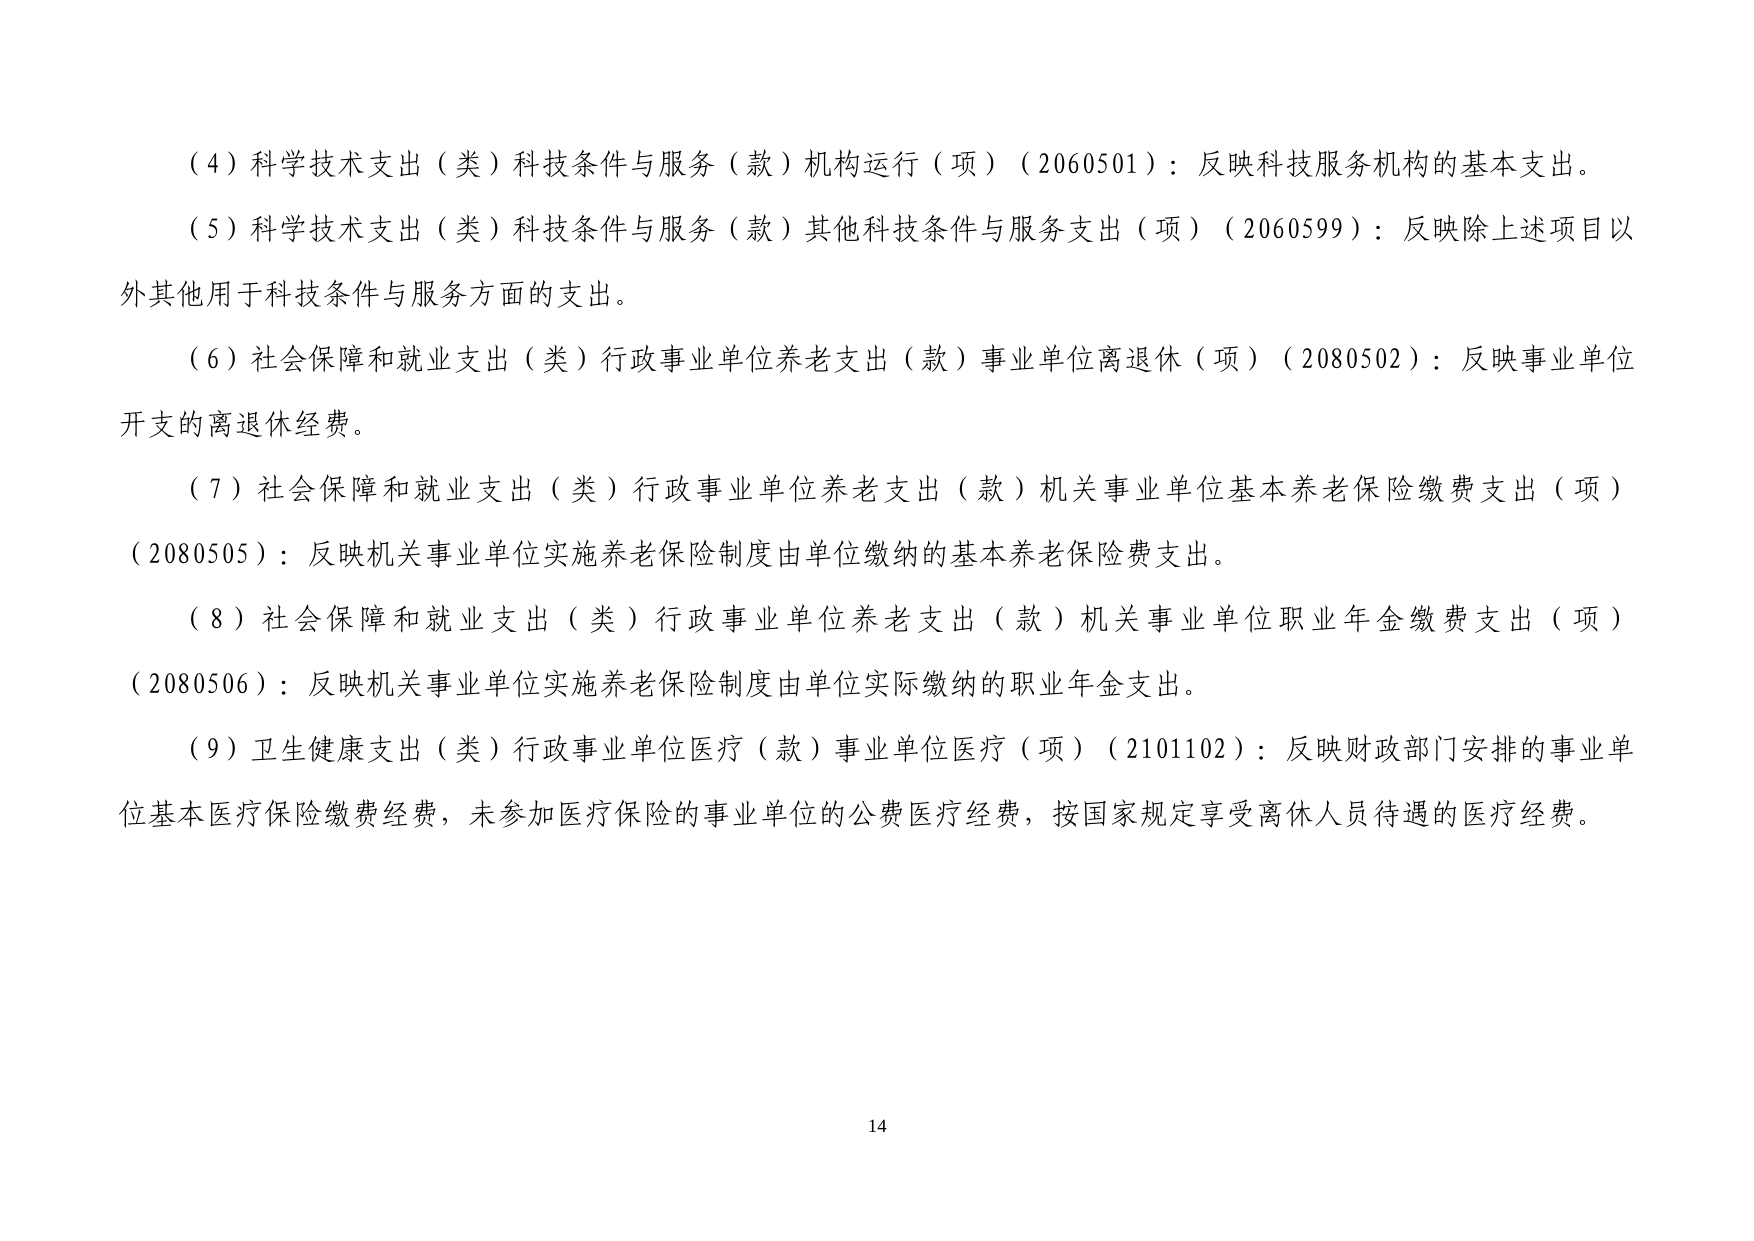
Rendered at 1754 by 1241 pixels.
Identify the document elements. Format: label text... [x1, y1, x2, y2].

list （9）卫生健康支出（类）行政事业单位医疗（款）事业单位医疗（项）（2101102）：反映财政部门安排的事业单位基本医疗保险缴费经费，未参加医疗保险的事业单位的公费医疗经费，按国家规定享受离休人员待遇的医疗经费。 [118, 714, 1636, 844]
list （4）科学技术支出（类）科技条件与服务（款）机构运行（项）（2060501）：反映科技服务机构的基本支出。 [118, 129, 1636, 194]
list （6）社会保障和就业支出（类）行政事业单位养老支出（款）事业单位离退休（项）（2080502）：反映事业单位开支的离退休经费。 [118, 324, 1636, 454]
list （8）社会保障和就业支出（类）行政事业单位养老支出（款）机关事业单位职业年金缴费支出（项）（2080506）：反映机关事业单位实施养老保险制度由单位实际缴纳的职业年金支出。 [118, 584, 1636, 714]
list （7）社会保障和就业支出（类）行政事业单位养老支出（款）机关事业单位基本养老保险缴费支出（项）（2080505）：反映机关事业单位实施养老保险制度由单位缴纳的基本养老保险费支出。 [118, 454, 1636, 584]
list （5）科学技术支出（类）科技条件与服务（款）其他科技条件与服务支出（项）（2060599）：反映除上述项目以外其他用于科技条件与服务方面的支出。 [118, 194, 1636, 324]
